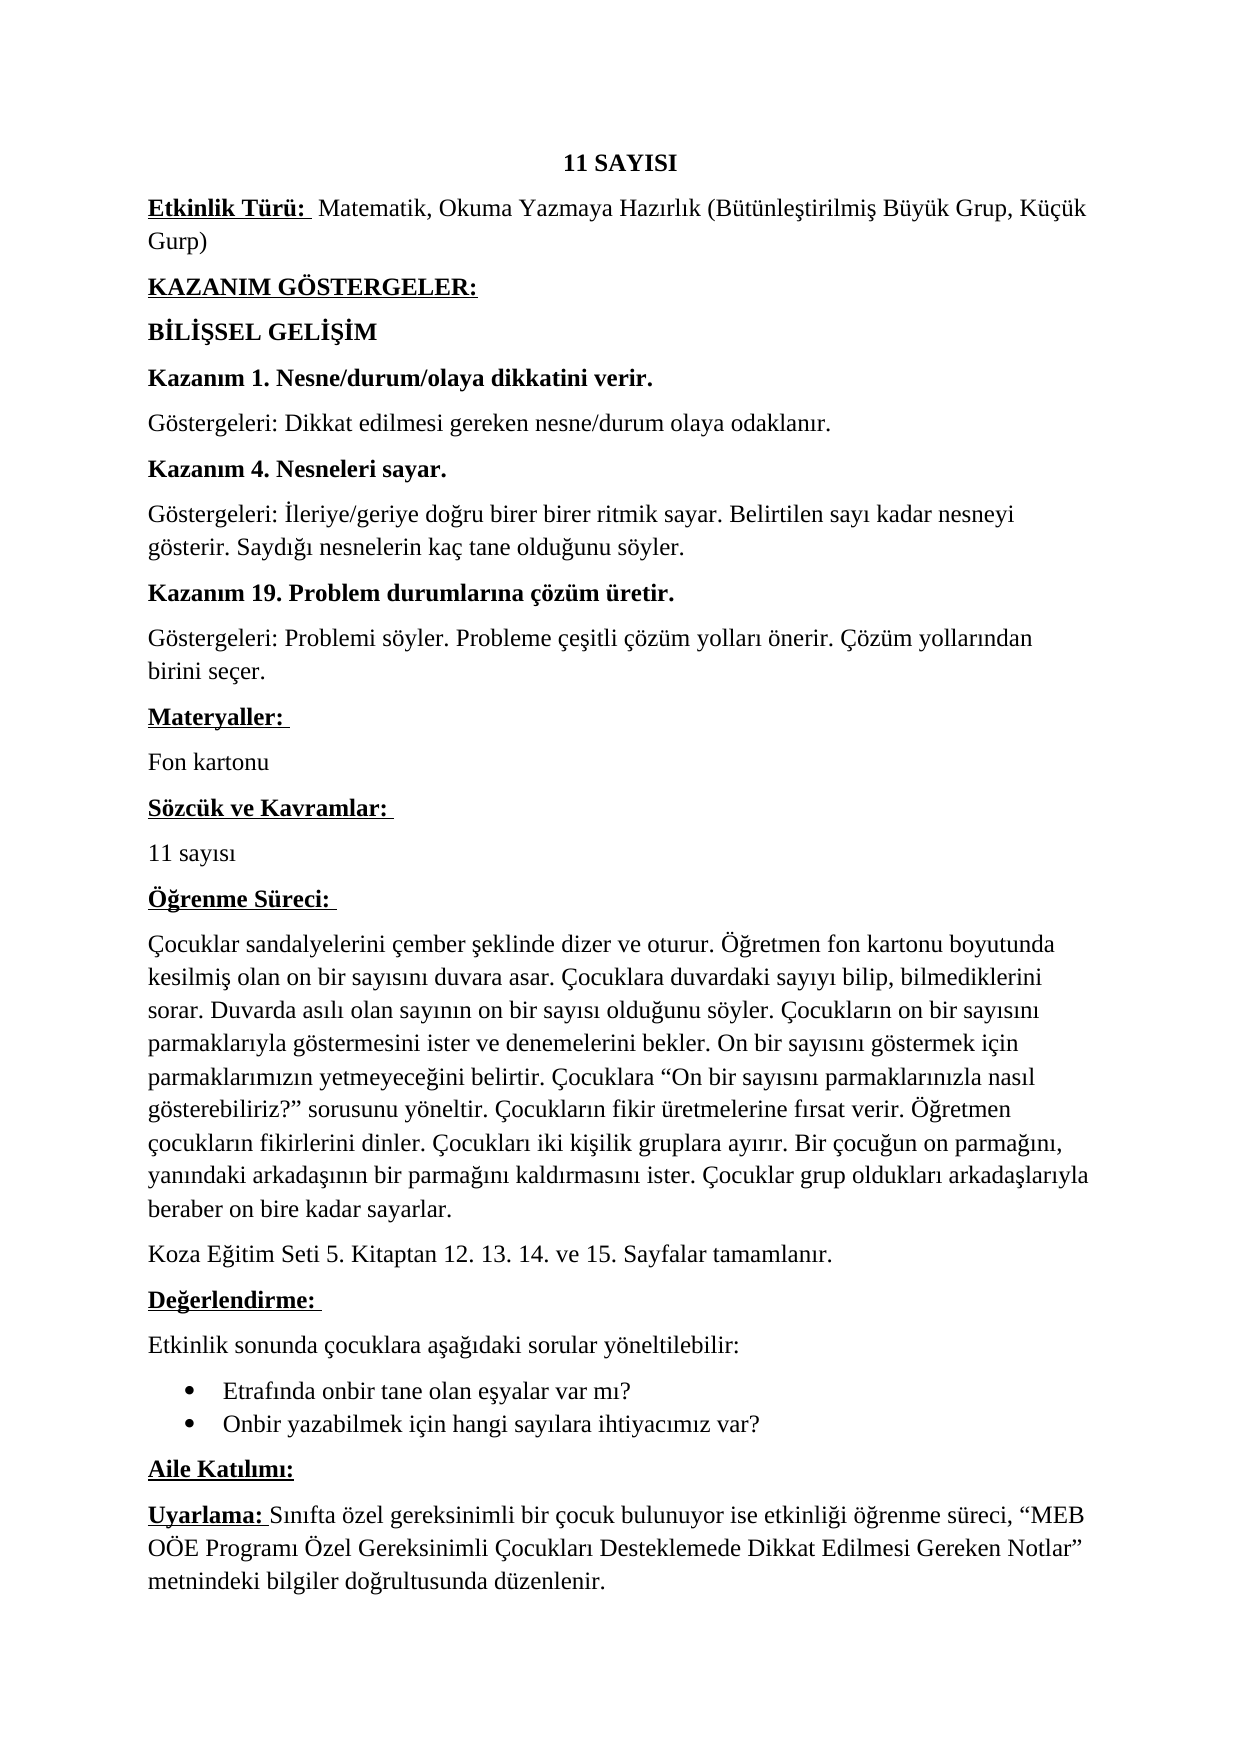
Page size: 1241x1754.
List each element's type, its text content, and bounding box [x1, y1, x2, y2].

text Sözcük ve Kavramlar: [148, 793, 1093, 822]
text Kazanım 19. Problem durumlarına çözüm üretir. [148, 578, 1093, 607]
text KAZANIM GÖSTERGELER: [148, 272, 1093, 300]
text Aile Katılımı: [148, 1454, 1093, 1483]
text 11 SAYISI [148, 148, 1093, 176]
list Etrafında onbir tane olan eşyalar var mı? [185, 1376, 1093, 1404]
text Öğrenme Süreci: [148, 884, 1093, 913]
text Etkinlik Türü: Matematik, Okuma Yazmaya Hazırlık (Bütünleştirilmiş Büyük Grup, Küçük Gurp) [148, 193, 1093, 255]
text Kazanım 4. Nesneleri sayar. [148, 454, 1093, 482]
text Materyaller: [148, 702, 1093, 731]
text BİLİŞSEL GELİŞİM [148, 317, 1093, 346]
text Değerlendirme: [148, 1285, 1093, 1313]
text Çocuklar sandalyelerini çember şeklinde dizer ve oturur. Öğretmen fon kartonu boyutunda kesilmiş olan on bir sayısını duvara asar. Çocuklara duvardaki sayıyı bilip, bilmediklerini sorar. Duvarda asılı olan sayının on bir sayısı olduğunu söyler. Çocukların on bir sayısını parmaklarıyla göstermesini ister ve denemelerini bekler. On bir sayısını göstermek için parmaklarımızın yetmeyeceğini belirtir. Çocuklara “On bir sayısını parmaklarınızla nasıl gösterebiliriz?” sorusunu yöneltir. Çocukların fikir üretmelerine fırsat verir. Öğretmen çocukların fikirlerini dinler. Çocukları iki kişilik gruplara ayırır. Bir çocuğun on parmağını, yanındaki arkadaşının bir parmağını kaldırmasını ister. Çocuklar grup oldukları arkadaşlarıyla beraber on bire kadar sayarlar. [148, 929, 1093, 1222]
list Onbir yazabilmek için hangi sayılara ihtiyacımız var? [185, 1409, 1093, 1437]
text Koza Eğitim Seti 5. Kitaptan 12. 13. 14. ve 15. Sayfalar tamamlanır. [148, 1239, 1093, 1268]
text Fon kartonu [148, 747, 1093, 776]
text Uyarlama: Sınıfta özel gereksinimli bir çocuk bulunuyor ise etkinliği öğrenme süreci, “MEB OÖE Programı Özel Gereksinimli Çocukları Desteklemede Dikkat Edilmesi Gereken Notlar” metnindeki bilgiler doğrultusunda düzenlenir. [148, 1500, 1093, 1594]
text 11 sayısı [148, 838, 1093, 867]
text Etkinlik sonunda çocuklara aşağıdaki sorular yöneltilebilir: [148, 1330, 1093, 1359]
text Göstergeleri: İleriye/geriye doğru birer birer ritmik sayar. Belirtilen sayı kadar nesneyi gösterir. Saydığı nesnelerin kaç tane olduğunu söyler. [148, 499, 1093, 561]
text Göstergeleri: Dikkat edilmesi gereken nesne/durum olaya odaklanır. [148, 408, 1093, 437]
text Kazanım 1. Nesne/durum/olaya dikkatini verir. [148, 363, 1093, 391]
text Göstergeleri: Problemi söyler. Probleme çeşitli çözüm yolları önerir. Çözüm yollarından birini seçer. [148, 623, 1093, 685]
